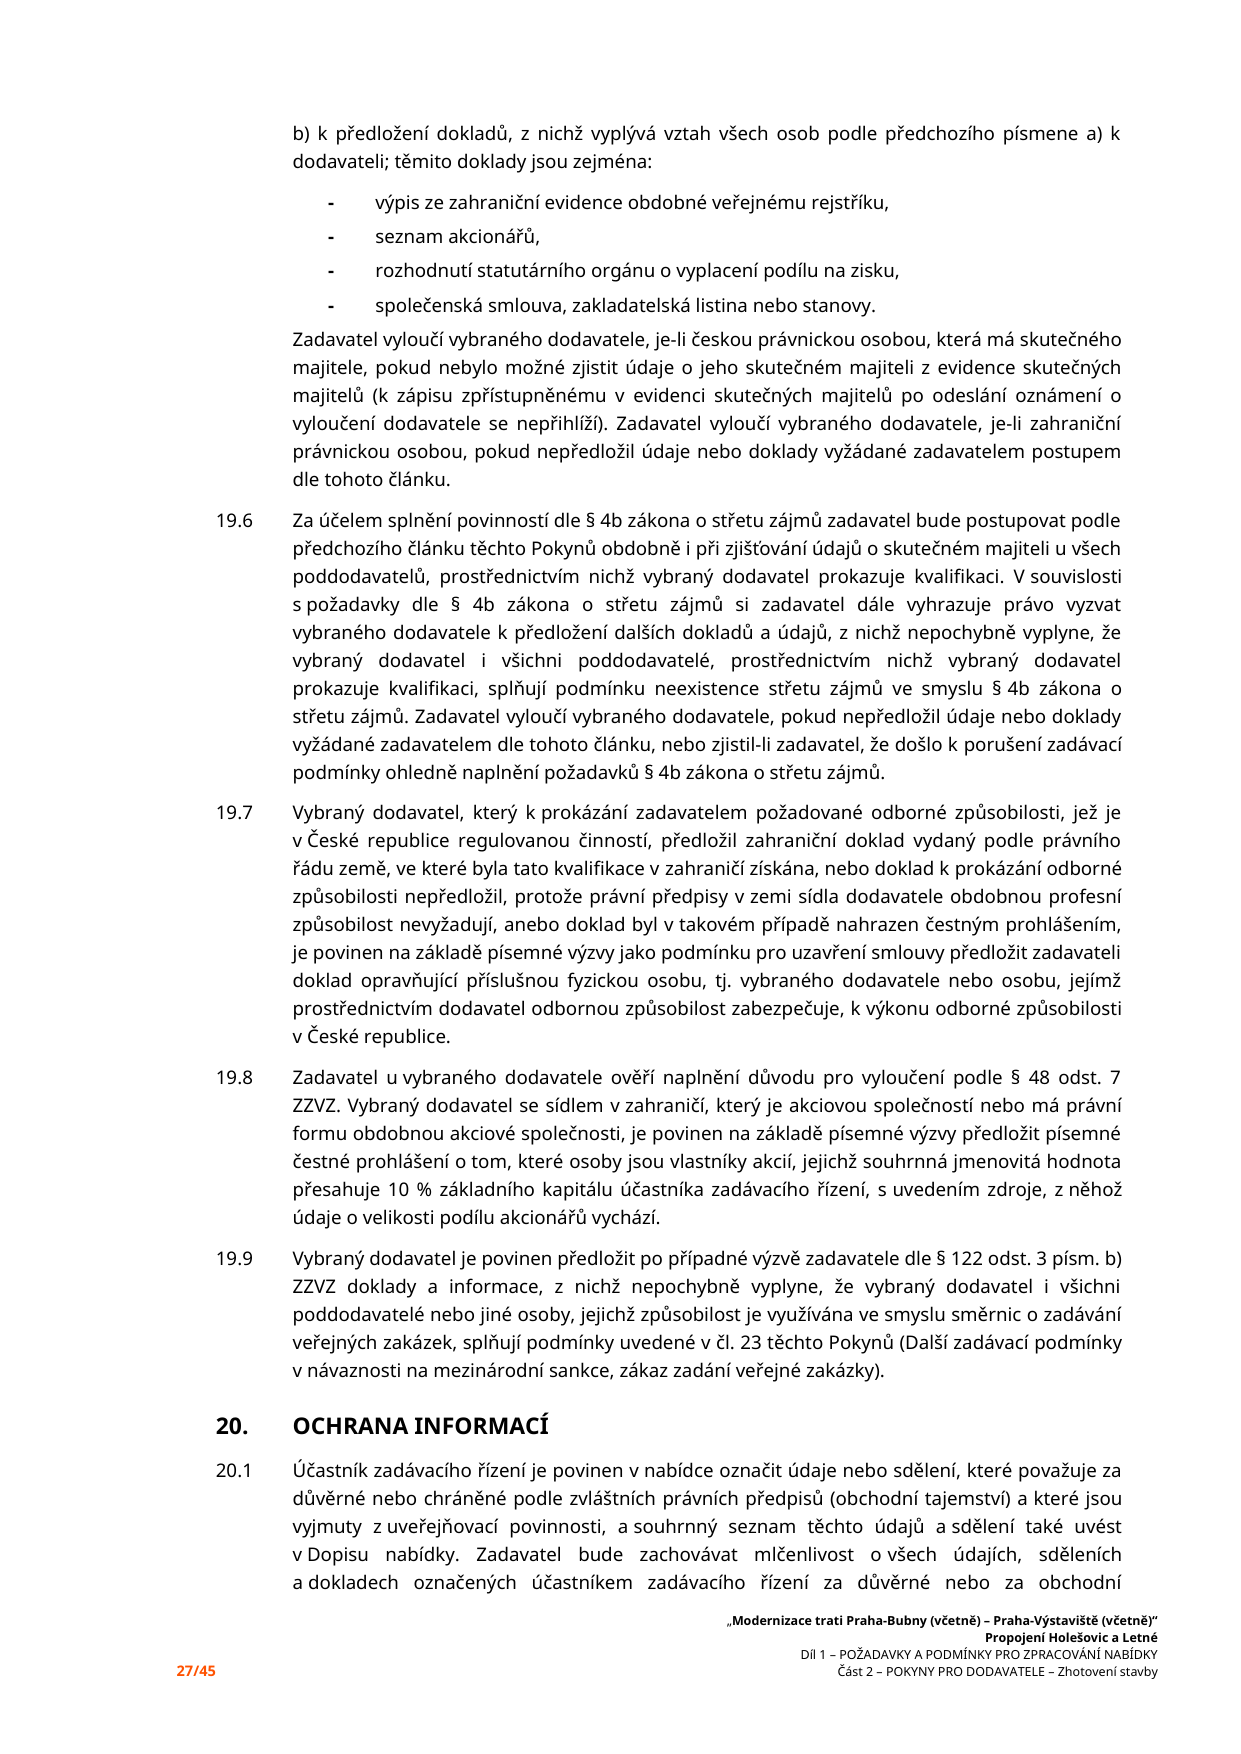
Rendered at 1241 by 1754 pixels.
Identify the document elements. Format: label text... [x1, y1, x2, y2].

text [216, 1457, 1122, 1594]
text výpis ze zahraniční evidence obdobné veřejnému rejstříku, [328, 189, 1122, 215]
text společenská smlouva, zakladatelská listina nebo stanovy. [328, 292, 1122, 317]
text Vybraný dodavatel, který k prokázání zadavatelem požadované odborné způsobilosti, jež je v České republice regulovanou činností, předložil zahraniční doklad vydaný podle právního řádu země, ve které byla tato kvalifikace v zahraničí získána, nebo doklad k prokázání odborné způsobilosti nepředložil, protože právní předpisy v zemi sídla dodavatele obdobnou profesní způsobilost nevyžadují, anebo doklad byl v takovém případě nahrazen čestným prohlášením, je povinen na základě písemné výzvy jako podmínku pro uzavření smlouvy předložit zadavateli doklad opravňující příslušnou fyzickou osobu, tj. vybraného dodavatele nebo osobu, jejímž prostřednictvím dodavatel odbornou způsobilost zabezpečuje, k výkonu odborné způsobilosti v České republice. [216, 799, 1122, 1049]
text seznam akcionářů, [328, 223, 1122, 249]
text Za účelem splnění povinností dle § 4b zákona o střetu zájmů zadavatel bude postupovat podle předchozího článku těchto Pokynů obdobně i při zjišťování údajů o skutečném majiteli u všech poddodavatelů, prostřednictvím nichž vybraný dodavatel prokazuje kvalifikaci. V souvislosti s požadavky dle § 4b zákona o střetu zájmů si zadavatel dále vyhrazuje právo vyzvat vybraného dodavatele k předložení dalších dokladů a údajů, z nichž nepochybně vyplyne, že vybraný dodavatel i všichni poddodavatelé, prostřednictvím nichž vybraný dodavatel prokazuje kvalifikaci, splňují podmínku neexistence střetu zájmů ve smyslu § 4b zákona o střetu zájmů. Zadavatel vyloučí vybraného dodavatele, pokud nepředložil údaje nebo doklady vyžádané zadavatelem dle tohoto článku, nebo zjistil-li zadavatel, že došlo k porušení zadávací podmínky ohledně naplnění požadavků § 4b zákona o střetu zájmů. [216, 507, 1122, 784]
text OCHRANA INFORMACÍ [216, 1410, 1122, 1441]
text rozhodnutí statutárního orgánu o vyplacení podílu na zisku, [328, 258, 1122, 283]
text Zadavatel vyloučí vybraného dodavatele, je-li českou právnickou osobou, která má skutečného majitele, pokud nebylo možné zjistit údaje o jeho skutečném majiteli z evidence skutečných majitelů (k zápisu zpřístupněnému v evidenci skutečných majitelů po odeslání oznámení o vyloučení dodavatele se nepřihlíží). Zadavatel vyloučí vybraného dodavatele, je-li zahraniční právnickou osobou, pokud nepředložil údaje nebo doklady vyžádané zadavatelem postupem dle tohoto článku. [292, 326, 1122, 492]
text b) k předložení dokladů, z nichž vyplývá vztah všech osob podle předchozího písmene a) k dodavateli; těmito doklady jsou zejména: [292, 121, 1122, 174]
text Vybraný dodavatel je povinen předložit po případné výzvě zadavatele dle § 122 odst. 3 písm. b) ZZVZ doklady a informace, z nichž nepochybně vyplyne, že vybraný dodavatel i všichni poddodavatelé nebo jiné osoby, jejichž způsobilost je využívána ve smyslu směrnic o zadávání veřejných zakázek, splňují podmínky uvedené v čl. 23 těchto Pokynů (Další zadávací podmínky v návaznosti na mezinárodní sankce, zákaz zadání veřejné zakázky). [216, 1245, 1122, 1382]
text Zadavatel u vybraného dodavatele ověří naplnění důvodu pro vyloučení podle § 48 odst. 7 ZZVZ. Vybraný dodavatel se sídlem v zahraničí, který je akciovou společností nebo má právní formu obdobnou akciové společnosti, je povinen na základě písemné výzvy předložit písemné čestné prohlášení o tom, které osoby jsou vlastníky akcií, jejichž souhrnná jmenovitá hodnota přesahuje 10 % základního kapitálu účastníka zadávacího řízení, s uvedením zdroje, z něhož údaje o velikosti podílu akcionářů vychází. [216, 1064, 1122, 1230]
